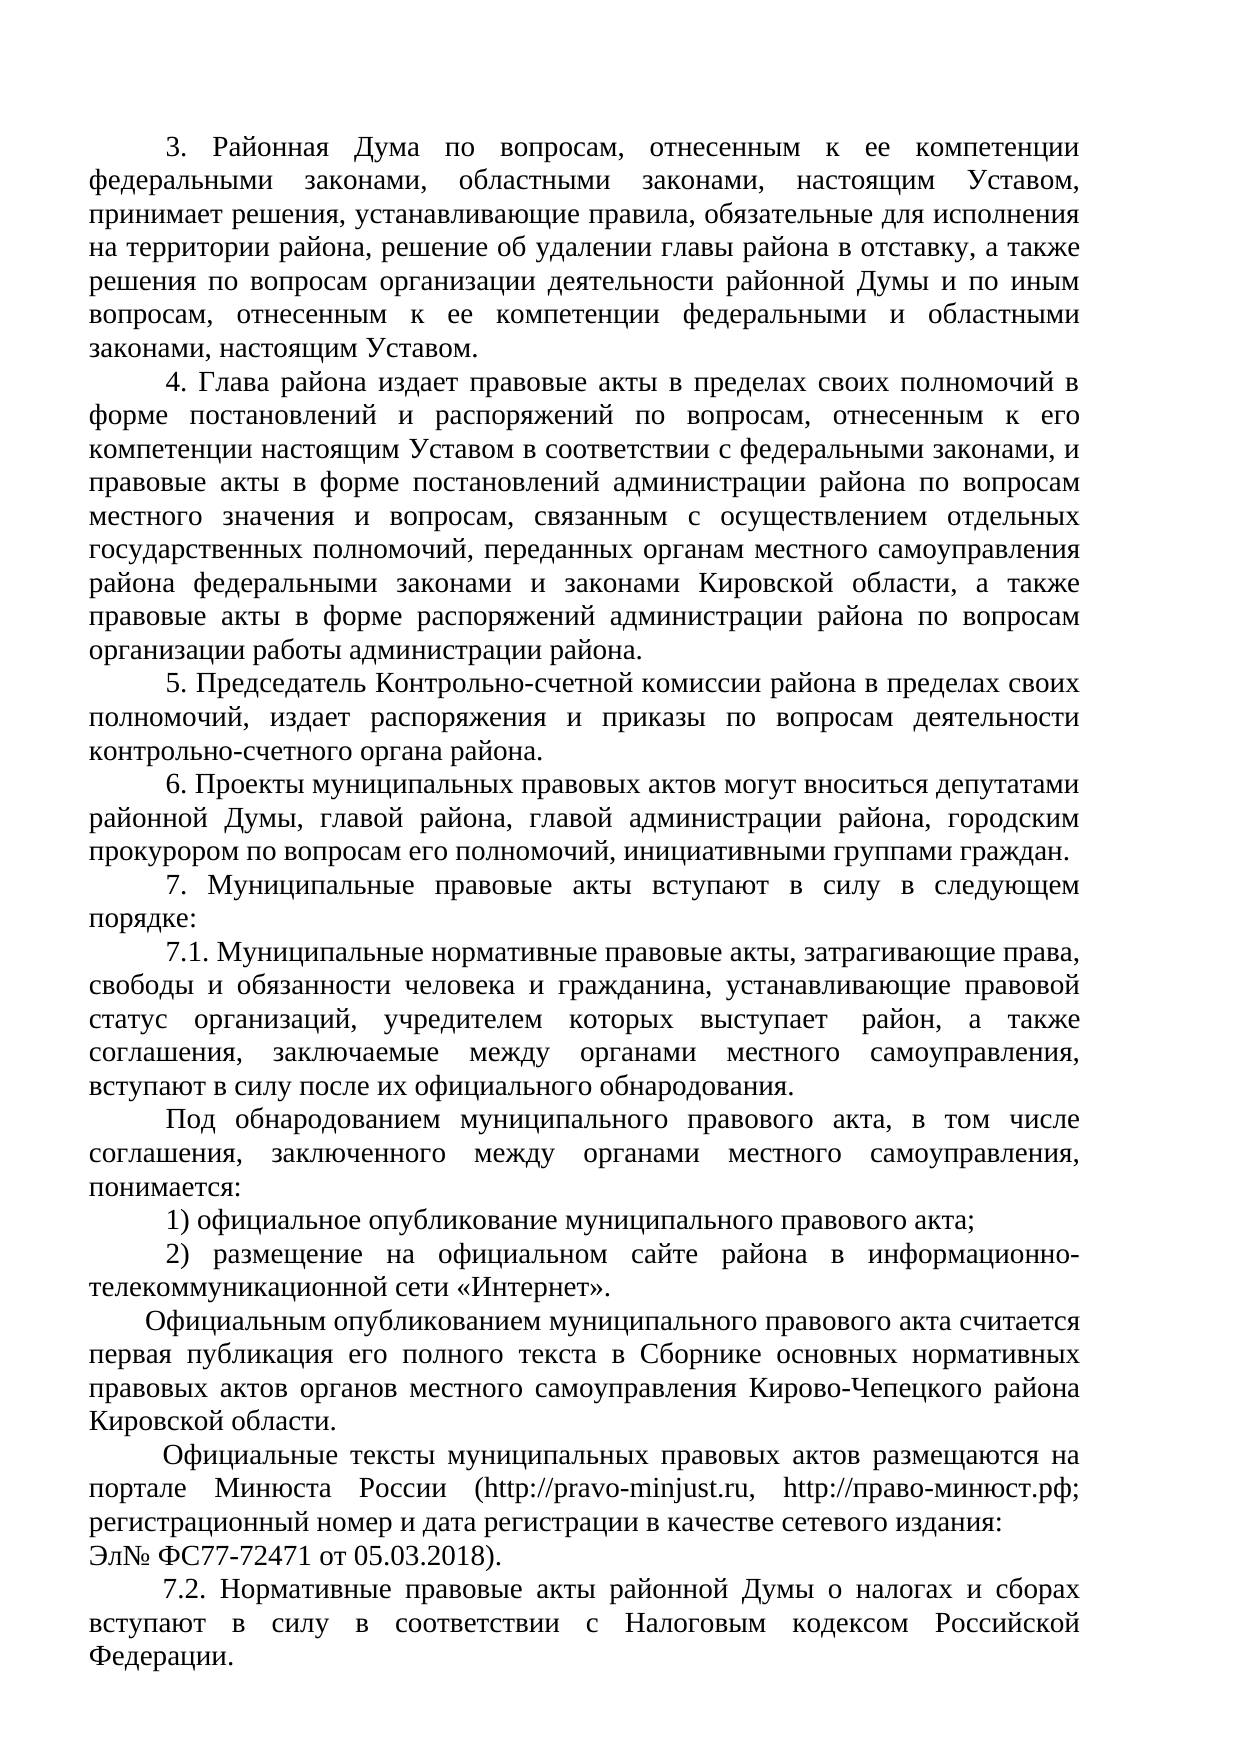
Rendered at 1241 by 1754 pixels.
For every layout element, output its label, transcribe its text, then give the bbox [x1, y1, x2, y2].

text 4. Глава района издает правовые акты в пределах своих полномочий в форме постановлений и распоряжений по вопросам, отнесенным к его компетенции настоящим Уставом в соответствии с федеральными законами, и правовые акты в форме постановлений администрации района по вопросам местного значения и вопросам, связанным с осуществлением отдельных государственных полномочий, переданных органам местного самоуправления района федеральными законами и законами Кировской области, а также правовые акты в форме распоряжений администрации района по вопросам организации работы администрации района. [89, 364, 1081, 666]
text Под обнародованием муниципального правового акта, в том числе соглашения, заключенного между органами местного самоуправления, понимается: [89, 1102, 1081, 1202]
text 6. Проекты муниципальных правовых актов могут вноситься депутатами районной Думы, главой района, главой администрации района, городским прокурором по вопросам его полномочий, инициативными группами граждан. [89, 766, 1081, 867]
text 7.1. Муниципальные нормативные правовые акты, затрагивающие права, свободы и обязанности человека и гражданина, устанавливающие правовой статус организаций, учредителем которых выступает район, а также соглашения, заключаемые между органами местного самоуправления, вступают в силу после их официального обнародования. [89, 934, 1081, 1102]
text 5. Председатель Контрольно-счетной комиссии района в пределах своих полномочий, издает распоряжения и приказы по вопросам деятельности контрольно-счетного органа района. [89, 666, 1081, 766]
text 7. Муниципальные правовые акты вступают в силу в следующем порядке: [89, 867, 1081, 934]
text 7.2. Нормативные правовые акты районной Думы о налогах и сборах вступают в силу в соответствии с Налоговым кодексом Российской Федерации. [89, 1571, 1081, 1672]
text Официальные тексты муниципальных правовых актов размещаются на портале Минюста России (http://pravo-minjust.ru, http://право-минюст.рф; регистрационный номер и дата регистрации в качестве сетевого издания: Эл№ ФС77-72471 от 05.03.2018). [89, 1437, 1081, 1571]
text 1) официальное опубликование муниципального правового акта; [89, 1202, 1081, 1236]
text 2) размещение на официальном сайте района в информационно-телекоммуникационной сети «Интернет». [89, 1236, 1081, 1303]
text Официальным опубликованием муниципального правового акта считается первая публикация его полного текста в Сборнике основных нормативных правовых актов органов местного самоуправления Кирово-Чепецкого района Кировской области. [89, 1303, 1081, 1437]
text 3. Районная Дума по вопросам, отнесенным к ее компетенции федеральными законами, областными законами, настоящим Уставом, принимает решения, устанавливающие правила, обязательные для исполнения на территории района, решение об удалении главы района в отставку, а также решения по вопросам организации деятельности районной Думы и по иным вопросам, отнесенным к ее компетенции федеральными и областными законами, настоящим Уставом. [89, 129, 1081, 364]
